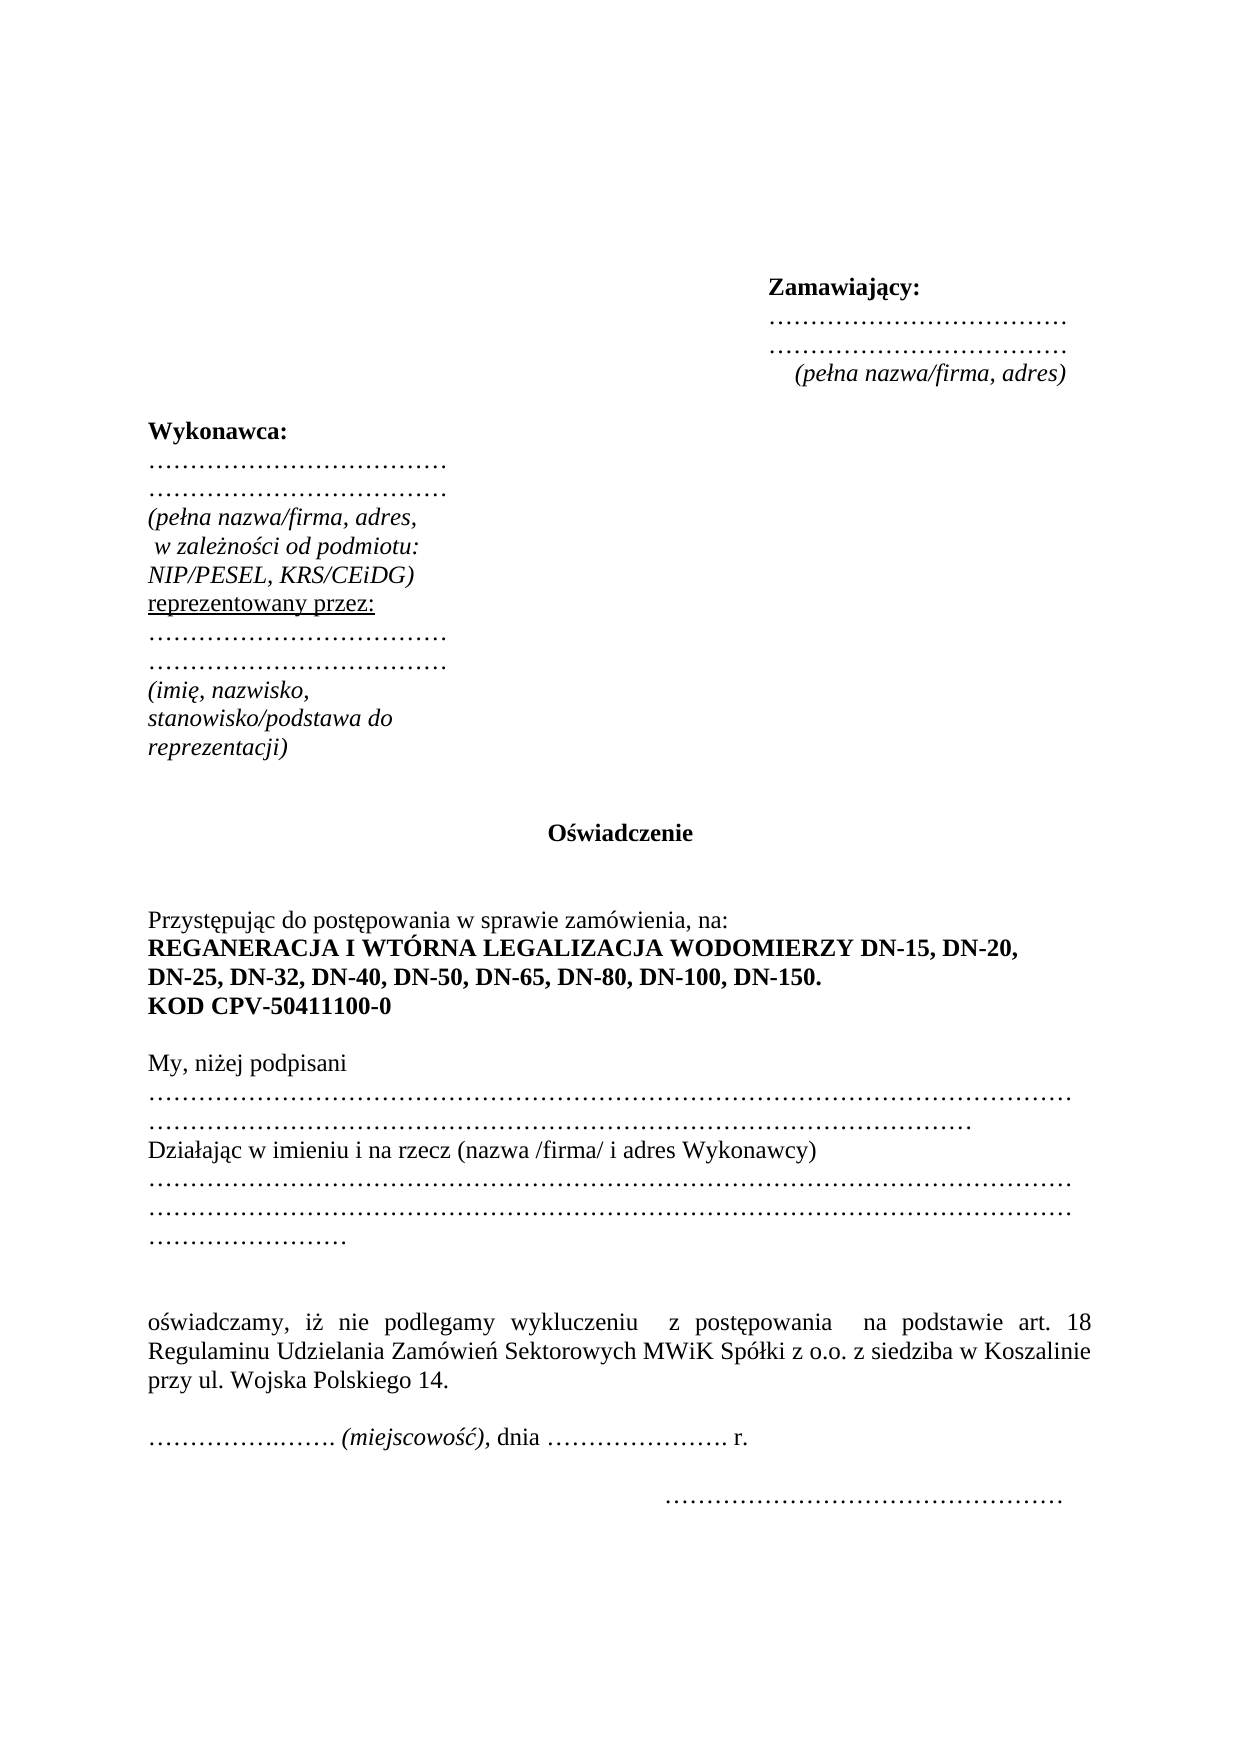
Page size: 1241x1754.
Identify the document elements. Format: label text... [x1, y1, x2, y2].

text Wykonawca: [148, 416, 1093, 445]
text oświadczamy, iż nie podlegamy wykluczeniu z postępowania na podstawie art. 18 Regulaminu Udzielania Zamówień Sektorowych MWiK Spółki z o.o. z siedziba w Koszalinie przy ul. Wojska Polskiego 14. [148, 1307, 1093, 1393]
text (pełna nazwa/firma, adres) [768, 358, 1093, 387]
text ……………………………………………………………… [768, 301, 1093, 358]
text ………………………………………………………………………………………………………………………………………………………………………………………… [148, 1077, 1093, 1135]
text DN-25, DN-32, DN-40, DN-50, DN-65, DN-80, DN-100, DN-150. [148, 962, 1093, 991]
text (imię, nazwisko, stanowisko/podstawa do reprezentacji) [148, 675, 472, 761]
text ………………………………………………………………………………………………………………………………………………………………………………………………………………………… [148, 1163, 1093, 1250]
text Działając w imieniu i na rzecz (nazwa /firma/ i adres Wykonawcy) [148, 1135, 1093, 1163]
text Przystępując do postępowania w sprawie zamówienia, na: [148, 905, 1093, 933]
text …………….……. (miejscowość), dnia …………………. r. [148, 1422, 1093, 1451]
text ………………………………………… [148, 1480, 1093, 1508]
text ……………………………………………………………… [148, 445, 472, 502]
text (pełna nazwa/firma, adres, w zależności od podmiotu: NIP/PESEL, KRS/CEiDG) [148, 502, 472, 588]
text Zamawiający: [694, 272, 1093, 301]
text Oświadczenie [148, 818, 1093, 847]
text My, niżej podpisani [148, 1048, 1093, 1077]
text ……………………………………………………………… [148, 617, 472, 675]
text reprezentowany przez: [148, 588, 1093, 617]
text REGANERACJA I WTÓRNA LEGALIZACJA WODOMIERZY DN-15, DN-20, [148, 933, 1093, 962]
text KOD CPV-50411100-0 [148, 991, 1093, 1020]
